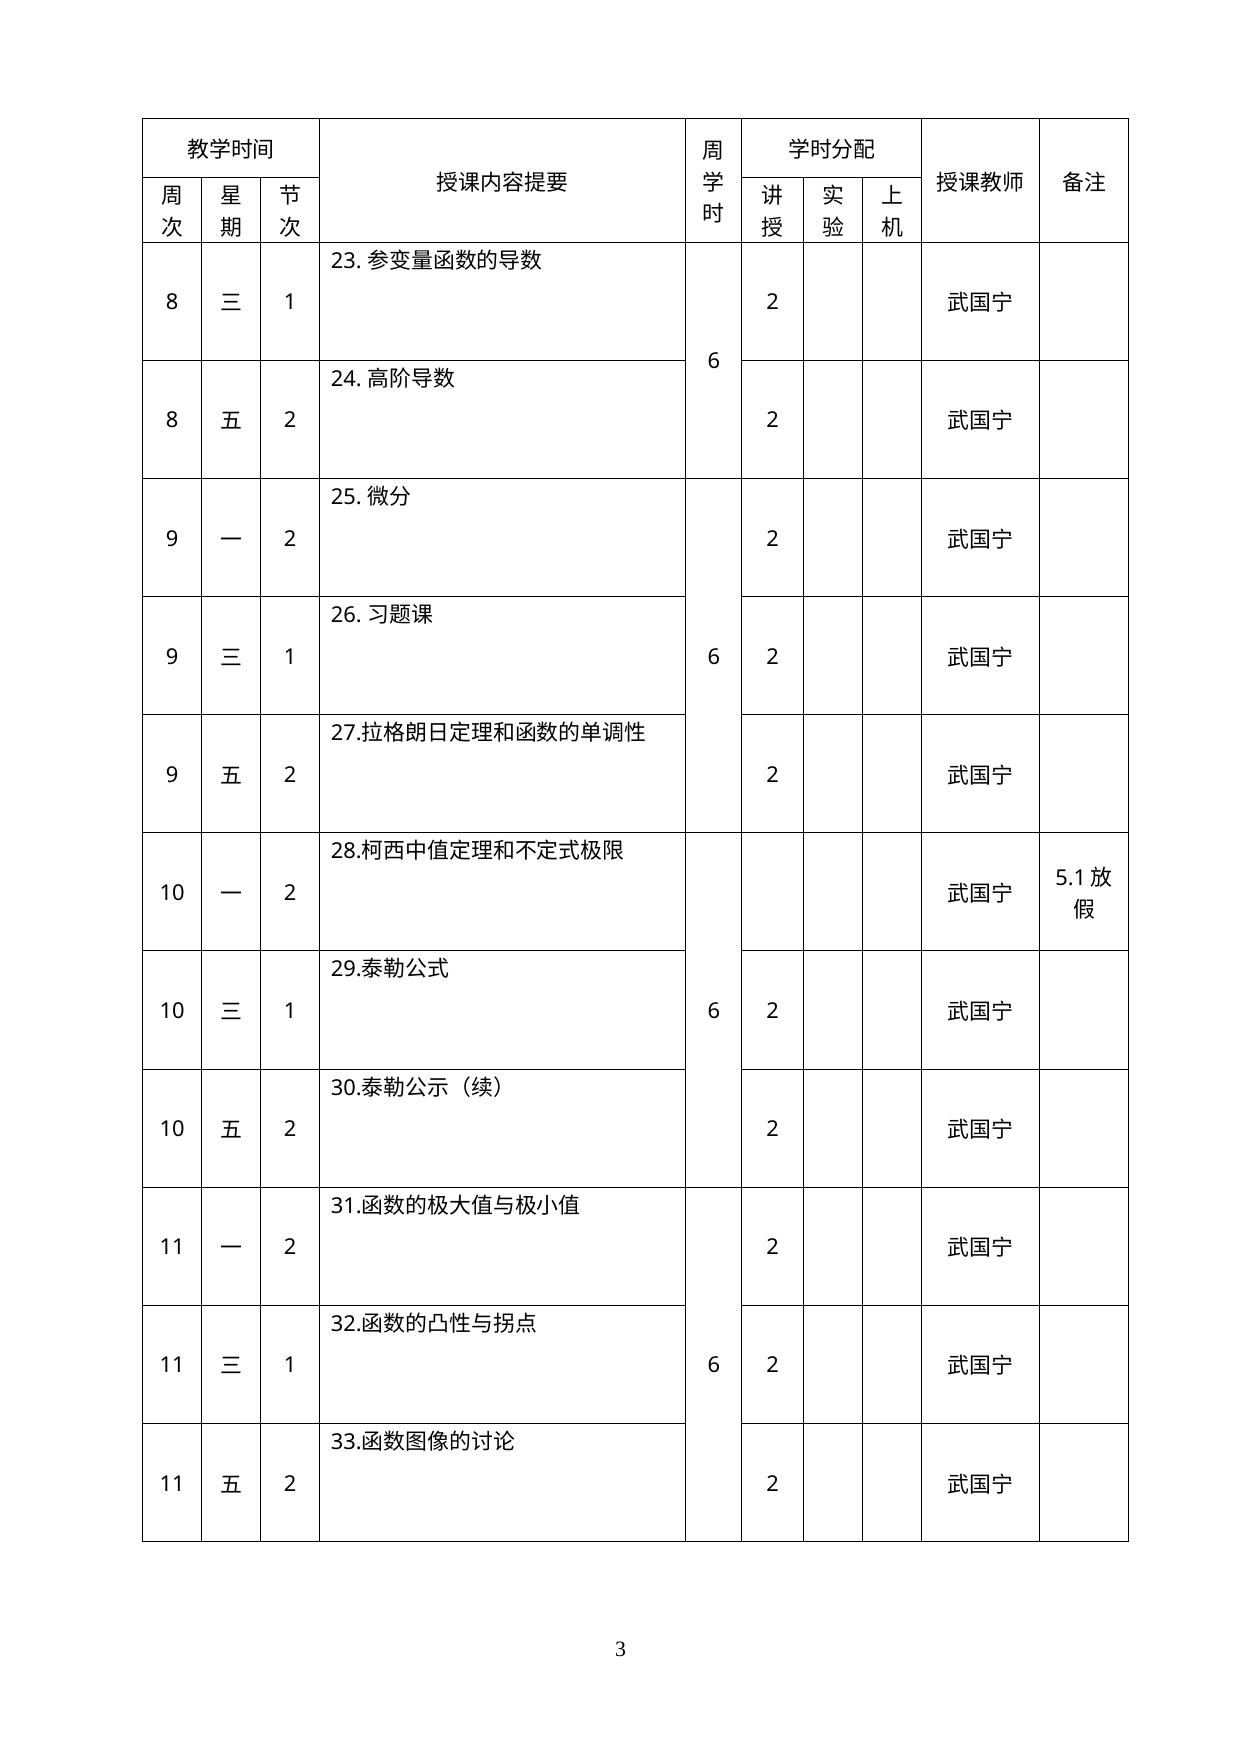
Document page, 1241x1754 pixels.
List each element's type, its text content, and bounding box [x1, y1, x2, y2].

table_cell 10 [143, 951, 201, 1068]
table_cell [1040, 951, 1128, 1068]
table_cell 6 [686, 243, 741, 478]
table_cell 武国宁 [922, 833, 1039, 950]
table_cell 实验 [804, 178, 862, 242]
table_cell 9 [143, 479, 201, 596]
table_cell 29.泰勒公式 [320, 951, 685, 1068]
table_cell [804, 361, 862, 478]
table_cell [863, 243, 921, 360]
table_cell 2 [261, 479, 319, 596]
table_cell 8 [143, 243, 201, 360]
table_cell 五 [202, 1070, 260, 1187]
table_cell [804, 951, 862, 1068]
table_cell 武国宁 [922, 597, 1039, 714]
table_cell [1040, 361, 1128, 478]
table_cell 武国宁 [922, 1306, 1039, 1423]
table_cell [1040, 1424, 1128, 1541]
table_cell 23. 参变量函数的导数 [320, 243, 685, 360]
table_cell 三 [202, 243, 260, 360]
table_cell 2 [261, 1188, 319, 1305]
table_cell [863, 1188, 921, 1305]
table_cell 周次 [143, 178, 201, 242]
table_cell 武国宁 [922, 361, 1039, 478]
table_cell 武国宁 [922, 715, 1039, 832]
table_cell [804, 1306, 862, 1423]
table_cell [1040, 479, 1128, 596]
table_cell 节次 [261, 178, 319, 242]
table_cell 10 [143, 1070, 201, 1187]
table_cell 5.1放假 [1040, 833, 1128, 950]
table_cell 11 [143, 1424, 201, 1541]
table_cell [1040, 1070, 1128, 1187]
table_cell 11 [143, 1188, 201, 1305]
table_cell 2 [742, 243, 803, 360]
table_cell [804, 1070, 862, 1187]
table_cell 1 [261, 243, 319, 360]
table_header 授课教师 [922, 119, 1039, 242]
table_cell [804, 715, 862, 832]
table_cell 24. 高阶导数 [320, 361, 685, 478]
table_header 教学时间 [143, 119, 319, 177]
table_cell [1040, 1306, 1128, 1423]
table_cell 27.拉格朗日定理和函数的单调性 [320, 715, 685, 832]
table_cell 2 [742, 361, 803, 478]
table_cell [804, 833, 862, 950]
table_cell [1040, 715, 1128, 832]
table_cell 三 [202, 597, 260, 714]
table_cell 武国宁 [922, 1424, 1039, 1541]
table_cell 星期 [202, 178, 260, 242]
table_cell 25. 微分 [320, 479, 685, 596]
table_cell 武国宁 [922, 479, 1039, 596]
table_cell 一 [202, 833, 260, 950]
table_cell 武国宁 [922, 1188, 1039, 1305]
table_header 备注 [1040, 119, 1128, 242]
table_cell 武国宁 [922, 951, 1039, 1068]
table_cell [1040, 597, 1128, 714]
table_cell [804, 597, 862, 714]
table_cell 6 [686, 479, 741, 832]
table_cell 一 [202, 479, 260, 596]
table_cell 五 [202, 715, 260, 832]
table_cell 2 [261, 1070, 319, 1187]
table_header 授课内容提要 [320, 119, 685, 242]
table_cell 9 [143, 715, 201, 832]
table_cell 9 [143, 597, 201, 714]
table_cell 2 [261, 833, 319, 950]
table_cell 33.函数图像的讨论 [320, 1424, 685, 1541]
table_cell 30.泰勒公示（续） [320, 1070, 685, 1187]
table_cell 武国宁 [922, 1070, 1039, 1187]
table_cell 28.柯西中值定理和不定式极限 [320, 833, 685, 950]
table_cell [863, 833, 921, 950]
table_header 周学时 [686, 119, 741, 242]
table_cell 31.函数的极大值与极小值 [320, 1188, 685, 1305]
table_cell [804, 243, 862, 360]
table_cell 2 [742, 1188, 803, 1305]
table_cell 1 [261, 1306, 319, 1423]
table_cell [863, 1306, 921, 1423]
table_cell [863, 1424, 921, 1541]
table_cell 武国宁 [922, 243, 1039, 360]
table_cell 2 [742, 597, 803, 714]
table_cell 6 [686, 1188, 741, 1541]
table_cell 上机 [863, 178, 921, 242]
table_cell [804, 1424, 862, 1541]
table_cell 32.函数的凸性与拐点 [320, 1306, 685, 1423]
table_header 学时分配 [742, 119, 921, 177]
table_cell [804, 479, 862, 596]
table_cell 五 [202, 1424, 260, 1541]
table_cell 一 [202, 1188, 260, 1305]
table_cell [863, 597, 921, 714]
table_cell 6 [686, 833, 741, 1187]
table_cell 10 [143, 833, 201, 950]
table_cell [1040, 1188, 1128, 1305]
table_cell 2 [261, 1424, 319, 1541]
table_cell 2 [742, 1306, 803, 1423]
table_cell 2 [261, 715, 319, 832]
table_cell [863, 951, 921, 1068]
table_cell 2 [742, 1424, 803, 1541]
table_cell 2 [742, 1070, 803, 1187]
table_cell [863, 715, 921, 832]
table_cell [804, 1188, 862, 1305]
table_cell 五 [202, 361, 260, 478]
table_cell 1 [261, 951, 319, 1068]
table_cell [863, 361, 921, 478]
table_cell 1 [261, 597, 319, 714]
table_cell [1040, 243, 1128, 360]
table_cell [863, 479, 921, 596]
table_cell 2 [742, 479, 803, 596]
table_cell 8 [143, 361, 201, 478]
table_cell 26. 习题课 [320, 597, 685, 714]
table_cell 11 [143, 1306, 201, 1423]
table_cell 2 [261, 361, 319, 478]
table_cell 2 [742, 715, 803, 832]
table_cell [742, 833, 803, 950]
table_cell 三 [202, 951, 260, 1068]
table_cell [863, 1070, 921, 1187]
table_cell 2 [742, 951, 803, 1068]
table_cell 三 [202, 1306, 260, 1423]
table_cell 讲授 [742, 178, 803, 242]
